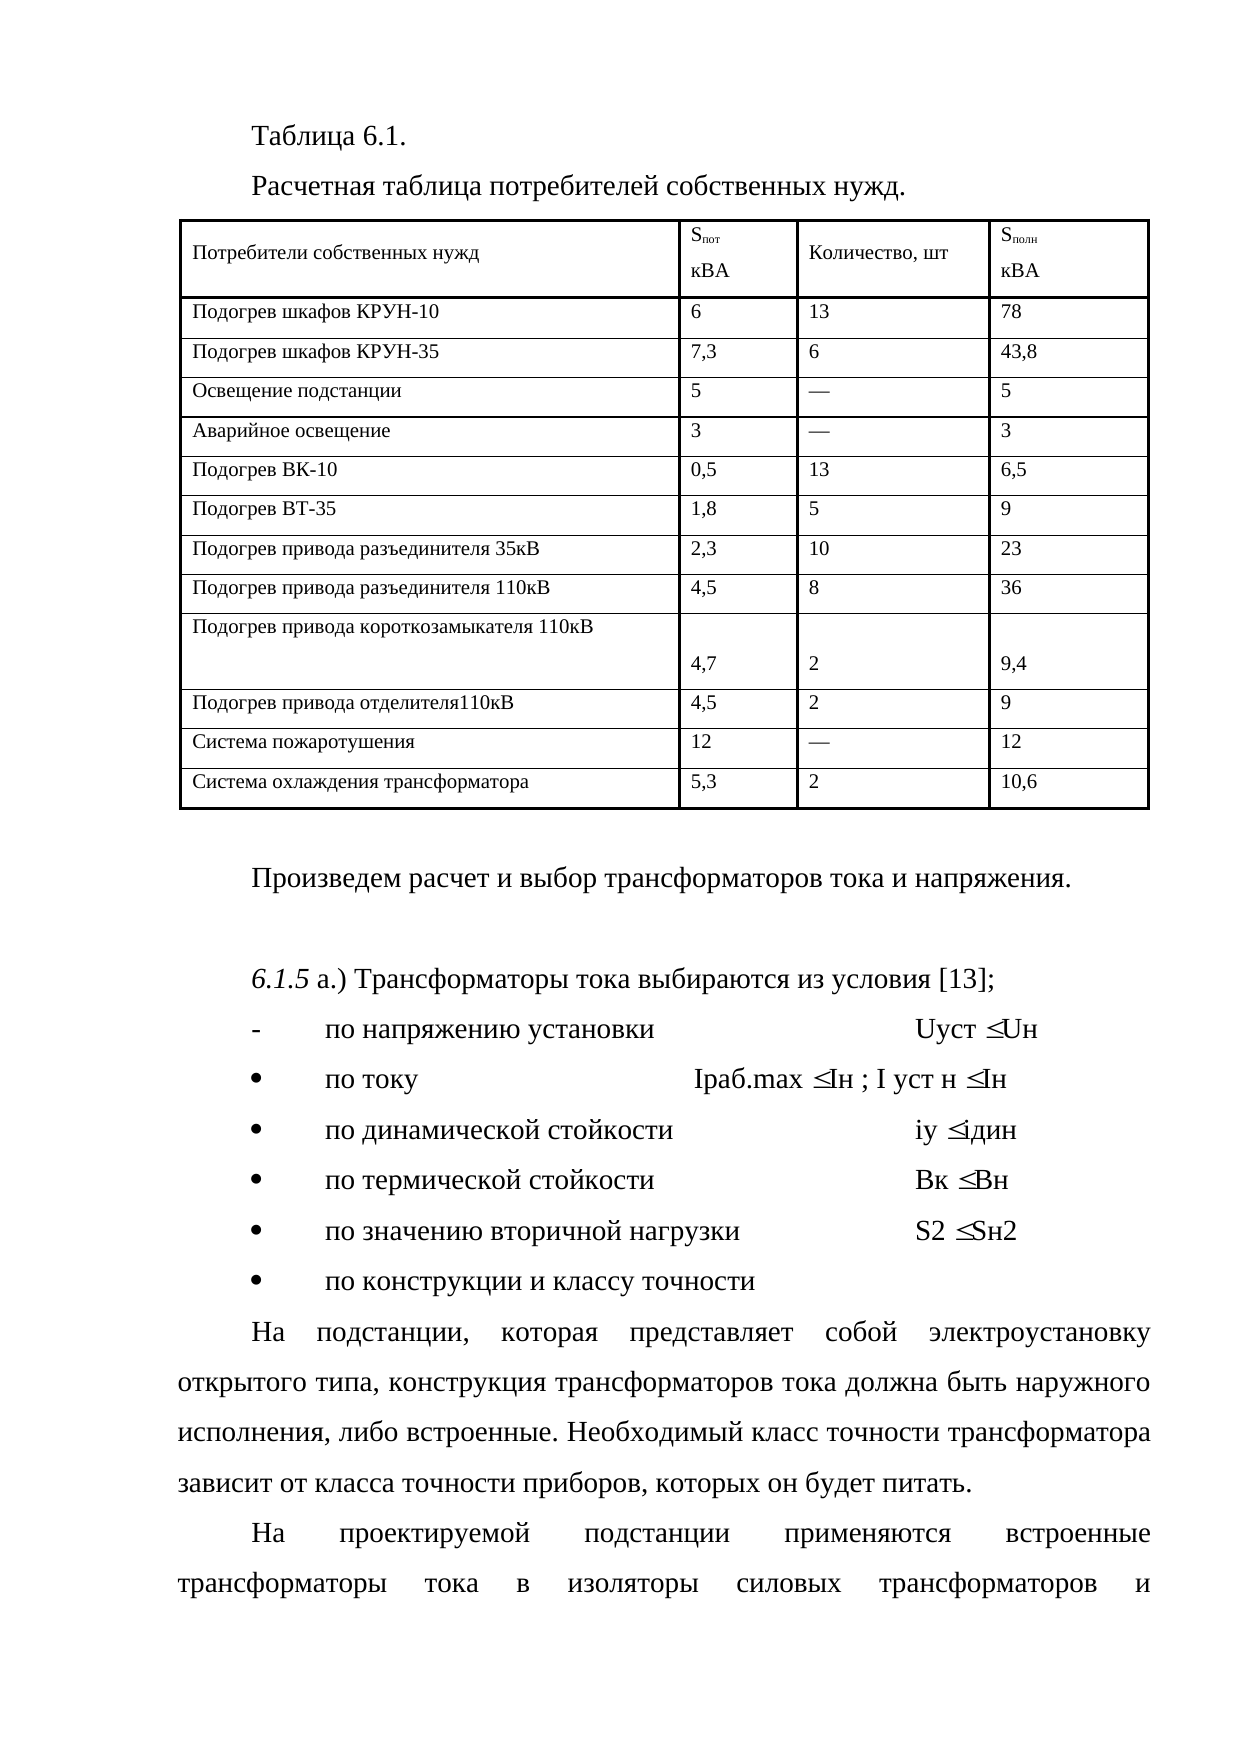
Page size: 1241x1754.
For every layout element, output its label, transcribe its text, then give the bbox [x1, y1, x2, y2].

table_cell 4,5 [681, 575, 796, 613]
table_cell Освещение подстанции [182, 378, 678, 416]
table_cell 2,3 [681, 536, 796, 574]
text Таблица 6.1. [177, 118, 1152, 152]
table_cell Подогрев привода разъединителя 110кВ [182, 575, 678, 613]
table_header Количество, шт [799, 222, 988, 296]
text - по напряжению установки Uуст  Uн [177, 1011, 1152, 1045]
table_cell 5 [991, 378, 1147, 416]
table_cell 10 [799, 536, 988, 574]
table_cell Подогрев привода отделителя110кВ [182, 690, 678, 728]
table_cell 6 [681, 299, 796, 338]
table_cell 6 [799, 339, 988, 377]
table_cell 78 [991, 299, 1147, 338]
table_cell 9 [991, 690, 1147, 728]
table_cell Подогрев привода разъединителя 35кВ [182, 536, 678, 574]
table_cell 9 [991, 496, 1147, 534]
table_cell 10,6 [991, 769, 1147, 807]
text 6.1.5 а.) Трансформаторы тока выбираются из условия [13]; [177, 961, 1152, 994]
list по конструкции и классу точности [177, 1263, 1152, 1297]
table_cell 36 [991, 575, 1147, 613]
table_cell 2 [799, 614, 988, 689]
table_cell Система охлаждения трансформатора [182, 769, 678, 807]
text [177, 1515, 1152, 1599]
table_cell 13 [799, 299, 988, 338]
table_cell 3 [991, 418, 1147, 456]
list по динамической стойкости iу  iдин [177, 1112, 1152, 1146]
table_cell 13 [799, 457, 988, 495]
table_cell 4,5 [681, 690, 796, 728]
table_cell Подогрев ВТ-35 [182, 496, 678, 534]
table_cell Аварийное освещение [182, 418, 678, 456]
text Произведем расчет и выбор трансформаторов тока и напряжения. [177, 860, 1152, 894]
table_cell 6,5 [991, 457, 1147, 495]
table_cell 43,8 [991, 339, 1147, 377]
table_cell 8 [799, 575, 988, 613]
table_cell — [799, 418, 988, 456]
table_cell — [799, 378, 988, 416]
table_cell 12 [681, 729, 796, 767]
table_cell 12 [991, 729, 1147, 767]
table_cell Подогрев шкафов КРУН-10 [182, 299, 678, 338]
table_cell — [799, 729, 988, 767]
table_cell 3 [681, 418, 796, 456]
table_cell 0,5 [681, 457, 796, 495]
table_cell 4,7 [681, 614, 796, 689]
table_cell Система пожаротушения [182, 729, 678, 767]
table_cell 5,3 [681, 769, 796, 807]
table_header Sпот кВА [681, 222, 796, 296]
list по значению вторичной нагрузки S2  Sн2 [177, 1213, 1152, 1247]
table_cell 2 [799, 690, 988, 728]
table_cell 1,8 [681, 496, 796, 534]
text На подстанции, которая представляет собой электроустановку открытого типа, конструкция трансформаторов тока должна быть наружного исполнения, либо встроенные. Необходимый класс точности трансформатора зависит от класса точности приборов, которых он будет питать. [177, 1314, 1152, 1498]
table_cell 5 [681, 378, 796, 416]
table_header Sполн кВА [991, 222, 1147, 296]
table_header Потребители собственных нужд [182, 222, 678, 296]
table_cell 9,4 [991, 614, 1147, 689]
table_cell Подогрев шкафов КРУН-35 [182, 339, 678, 377]
list по току Iраб.max  Iн ; I уст н  Iн [177, 1062, 1152, 1095]
text Расчетная таблица потребителей собственных нужд. [177, 168, 1152, 202]
table_cell 2 [799, 769, 988, 807]
table_cell 5 [799, 496, 988, 534]
table_cell 23 [991, 536, 1147, 574]
list по термической стойкости Bк  Bн [177, 1162, 1152, 1196]
table_cell 7,3 [681, 339, 796, 377]
table_cell Подогрев привода короткозамыкателя 110кВ [182, 614, 678, 689]
table_cell Подогрев ВК-10 [182, 457, 678, 495]
